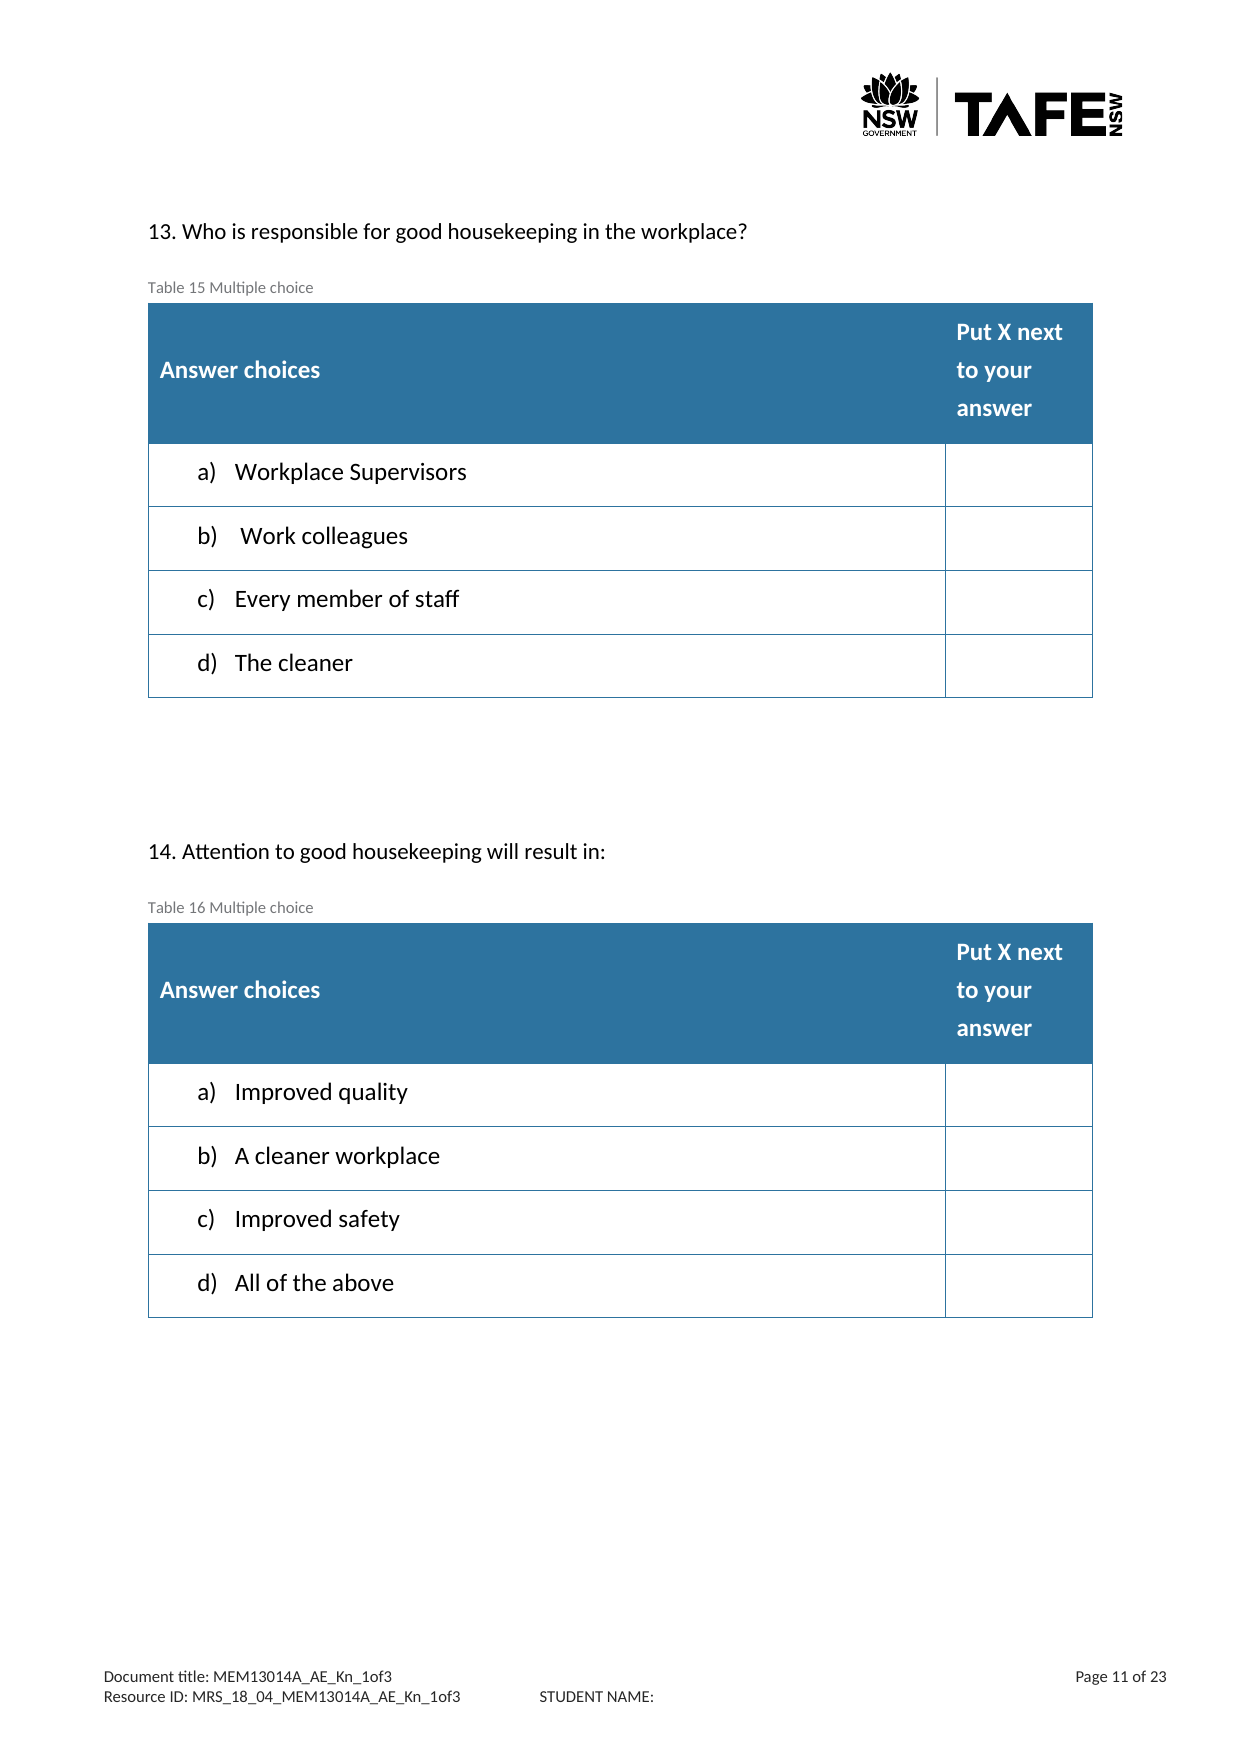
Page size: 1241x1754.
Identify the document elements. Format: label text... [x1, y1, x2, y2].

table_cell [946, 1191, 1092, 1253]
table_cell A cleaner workplace [149, 1127, 945, 1190]
table_cell [946, 635, 1092, 697]
table_cell Improved quality [149, 1064, 945, 1126]
table_cell All of the above [149, 1255, 945, 1317]
table_header Put X next to your answer [946, 924, 1092, 1063]
text Table 16 Multiple choice [148, 897, 1092, 918]
table_cell [946, 1064, 1092, 1126]
table_cell Workplace Supervisors [149, 444, 945, 506]
text 13. Who is responsible for good housekeeping in the workplace? [148, 217, 1092, 245]
table_cell [946, 444, 1092, 506]
table_cell [946, 507, 1092, 570]
text 14. Attention to good housekeeping will result in: [148, 837, 1092, 865]
table_cell [946, 1255, 1092, 1317]
picture [861, 71, 1123, 137]
table_cell Every member of staff [149, 571, 945, 633]
table_header Answer choices [149, 304, 945, 443]
table_header Answer choices [149, 924, 945, 1063]
table_cell Work colleagues [149, 507, 945, 570]
table_cell [946, 571, 1092, 633]
table_cell The cleaner [149, 635, 945, 697]
table_cell Improved safety [149, 1191, 945, 1253]
text Table 15 Multiple choice [148, 277, 1092, 298]
table_header Put X next to your answer [946, 304, 1092, 443]
table_cell [946, 1127, 1092, 1190]
